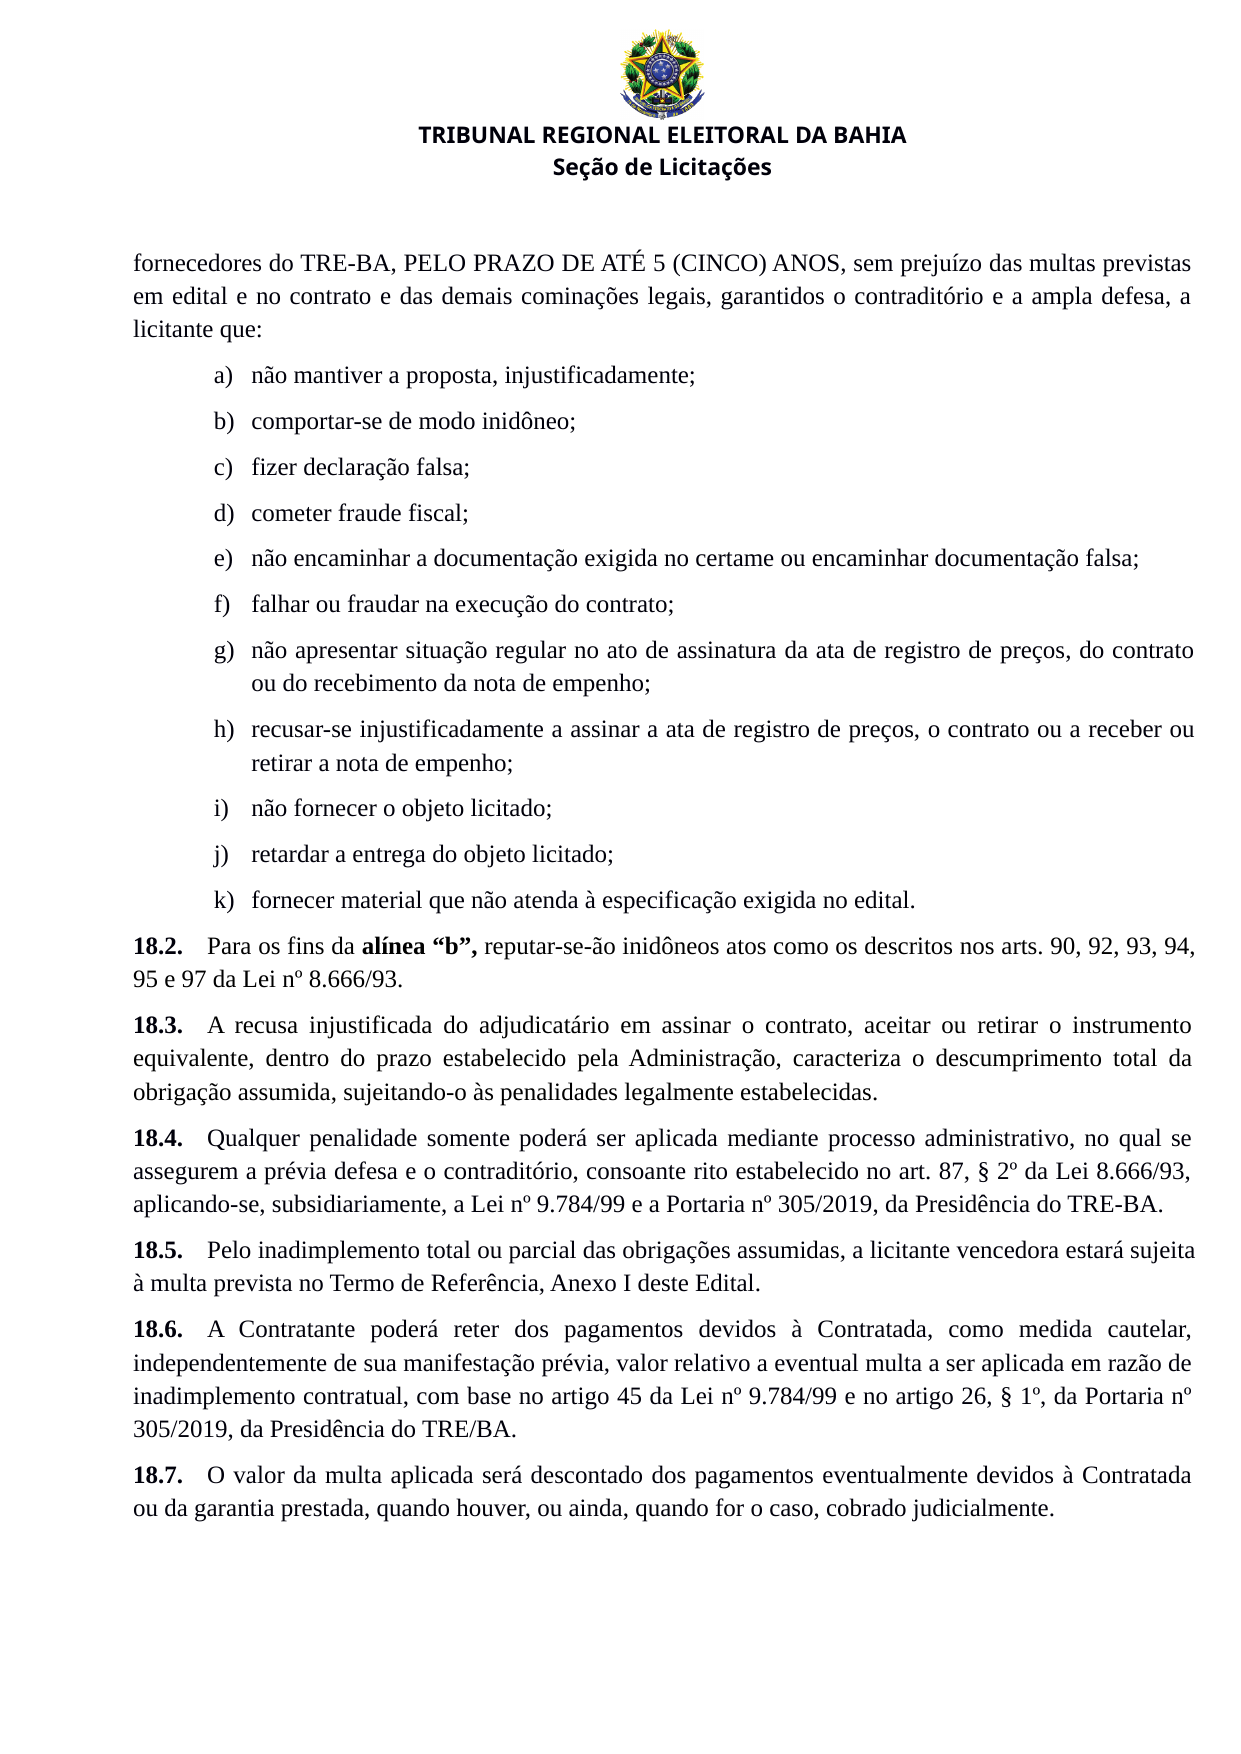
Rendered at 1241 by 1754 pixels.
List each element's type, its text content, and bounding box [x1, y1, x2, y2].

list fornecer material que não atenda à especificação exigida no edital. [213, 882, 1196, 915]
list cometer fraude fiscal; [213, 494, 1196, 528]
text 18.3. A recusa injustificada do adjudicatário em assinar o contrato, aceitar ou retirar o instrumento equivalente, dentro do prazo estabelecido pela Administração, caracteriza o descumprimento total da obrigação assumida, sujeitando-o às penalidades legalmente estabelecidas. [133, 1072, 1193, 1107]
list não apresentar situação regular no ato de assinatura da ata de registro de preços, do contrato ou do recebimento da nota de empenho; [213, 632, 1196, 698]
list recusar-se injustificadamente a assinar a ata de registro de preços, o contrato ou a receber ou retirar a nota de empenho; [213, 711, 1196, 778]
text 18.3. A recusa injustificada do adjudicatário em assinar o contrato, aceitar ou retirar o instrumento equivalente, dentro do prazo estabelecido pela Administração, caracteriza o descumprimento total da obrigação assumida, sujeitando-o às penalidades legalmente estabelecidas. [133, 1007, 1193, 1044]
list não mantiver a proposta, injustificadamente; [213, 357, 1196, 390]
text 18.7. O valor da multa aplicada será descontado dos pagamentos eventualmente devidos à Contratada ou da garantia prestada, quando houver, ou ainda, quando for o caso, cobrado judicialmente. [133, 1457, 1193, 1523]
list não encaminhar a documentação exigida no certame ou encaminhar documentação falsa; [213, 540, 1196, 573]
list retardar a entrega do objeto licitado; [213, 836, 1196, 869]
text 18.6. A Contratante poderá reter dos pagamentos devidos à Contratada, como medida cautelar, independentemente de sua manifestação prévia, valor relativo a eventual multa a ser aplicada em razão de inadimplemento contratual, com base no artigo 45 da Lei nº 9.784/99 e no artigo 26, § 1º, da Portaria nº 305/2019, da Presidência do TRE/BA. [133, 1311, 1193, 1444]
list não fornecer o objeto licitado; [213, 790, 1196, 823]
text 18.2. Para os fins da alínea “b”, reputar-se-ão inidôneos atos como os descritos nos arts. 90, 92, 93, 94, 95 e 97 da Lei nº 8.666/93. [133, 928, 1196, 994]
text 18.5. Pelo inadimplemento total ou parcial das obrigações assumidas, a licitante vencedora estará sujeita à multa prevista no Termo de Referência, Anexo I deste Edital. [133, 1232, 1196, 1298]
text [133, 244, 1193, 344]
list fizer declaração falsa; [213, 448, 1196, 482]
list falhar ou fraudar na execução do contrato; [213, 586, 1196, 619]
text 18.4. Qualquer penalidade somente poderá ser aplicada mediante processo administrativo, no qual se assegurem a prévia defesa e o contraditório, consoante rito estabelecido no art. 87, § 2º da Lei 8.666/93, aplicando-se, subsidiariamente, a Lei nº 9.784/99 e a Portaria nº 305/2019, da Presidência do TRE-BA. [133, 1119, 1193, 1219]
list comportar-se de modo inidôneo; [213, 403, 1196, 436]
